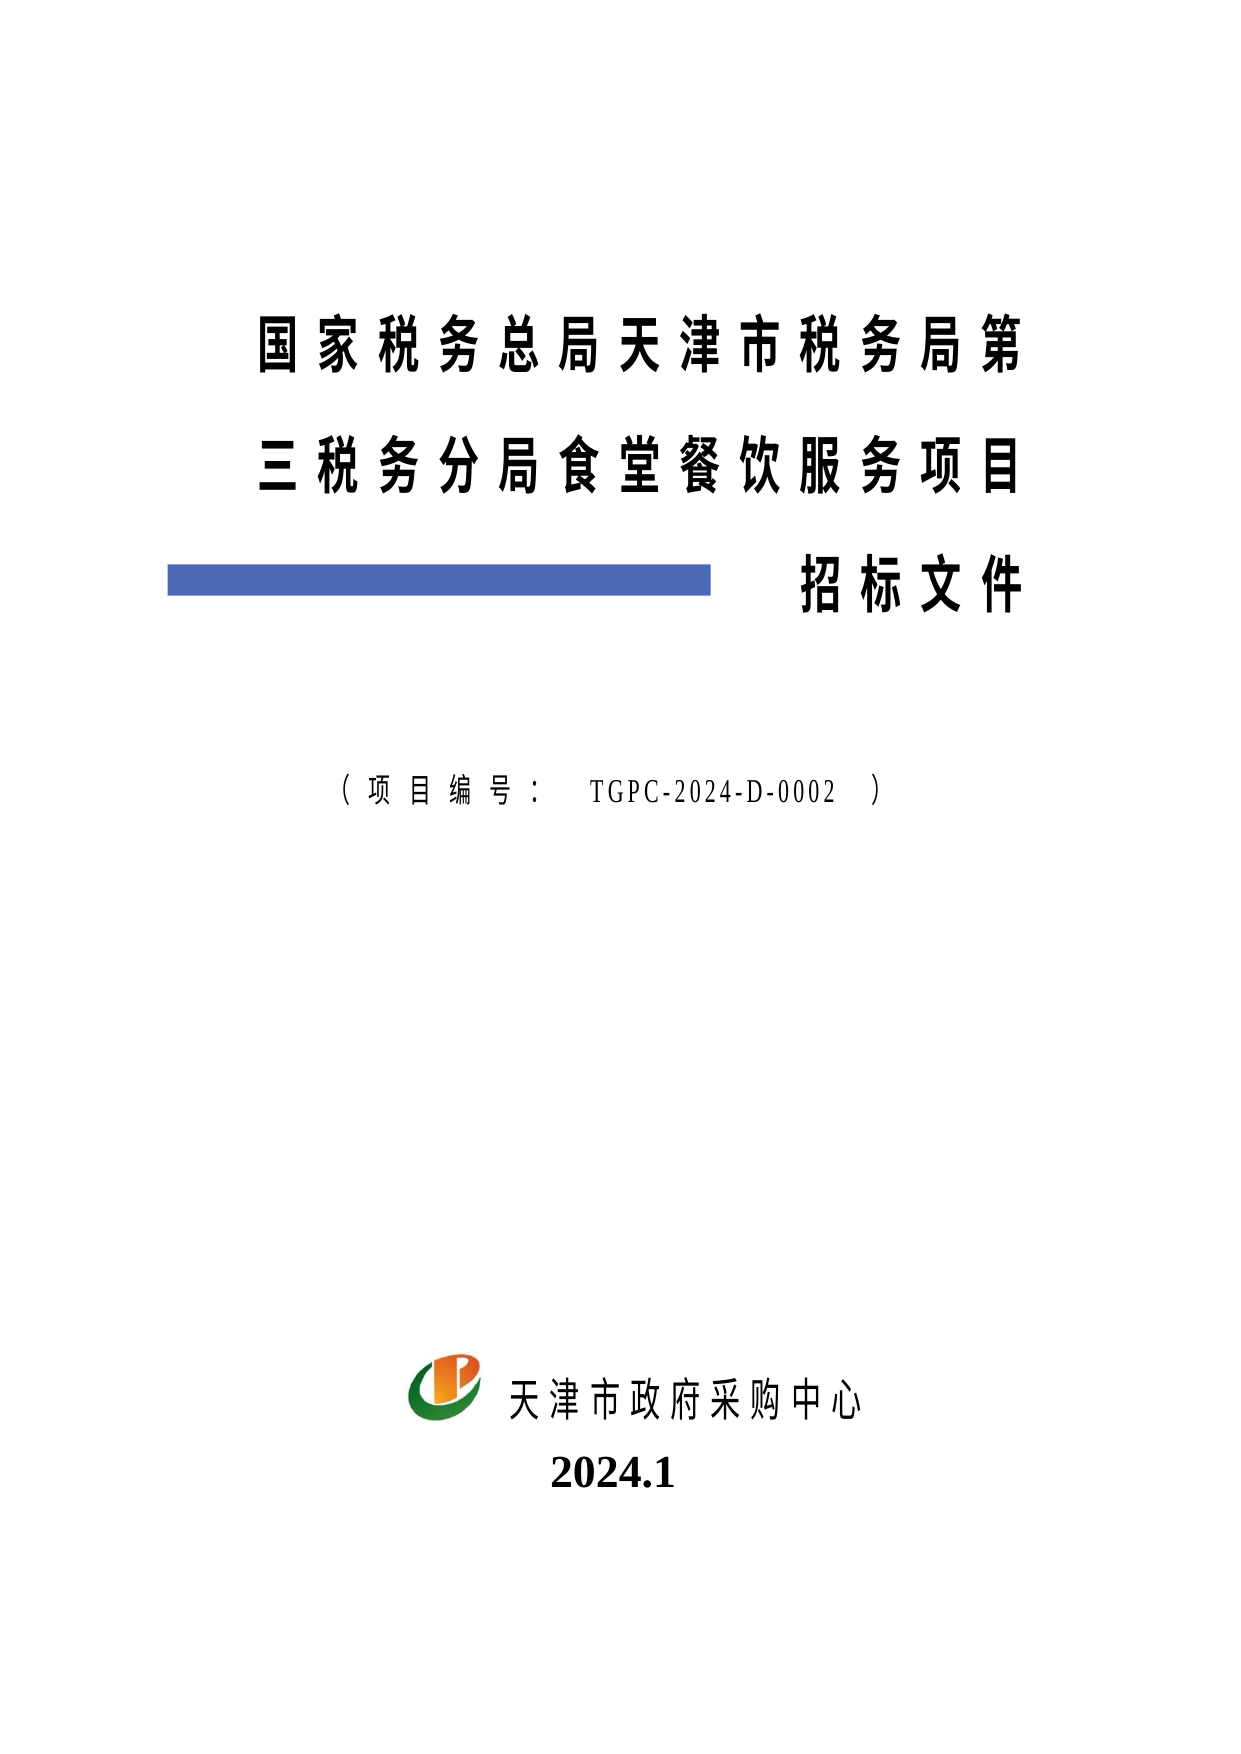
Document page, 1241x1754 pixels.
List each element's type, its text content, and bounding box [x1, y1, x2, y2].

text （项目编号：TGPC-2024-D-0002） [188, 758, 1052, 818]
text 2024.1 [188, 1441, 1052, 1500]
text 天津市政府采购中心 [188, 1352, 1052, 1441]
text 国家税务总局天津市税务局第三税务分局食堂餐饮服务项目 [188, 283, 1041, 521]
picture [404, 1351, 484, 1423]
text 招标文件 [188, 521, 1041, 639]
